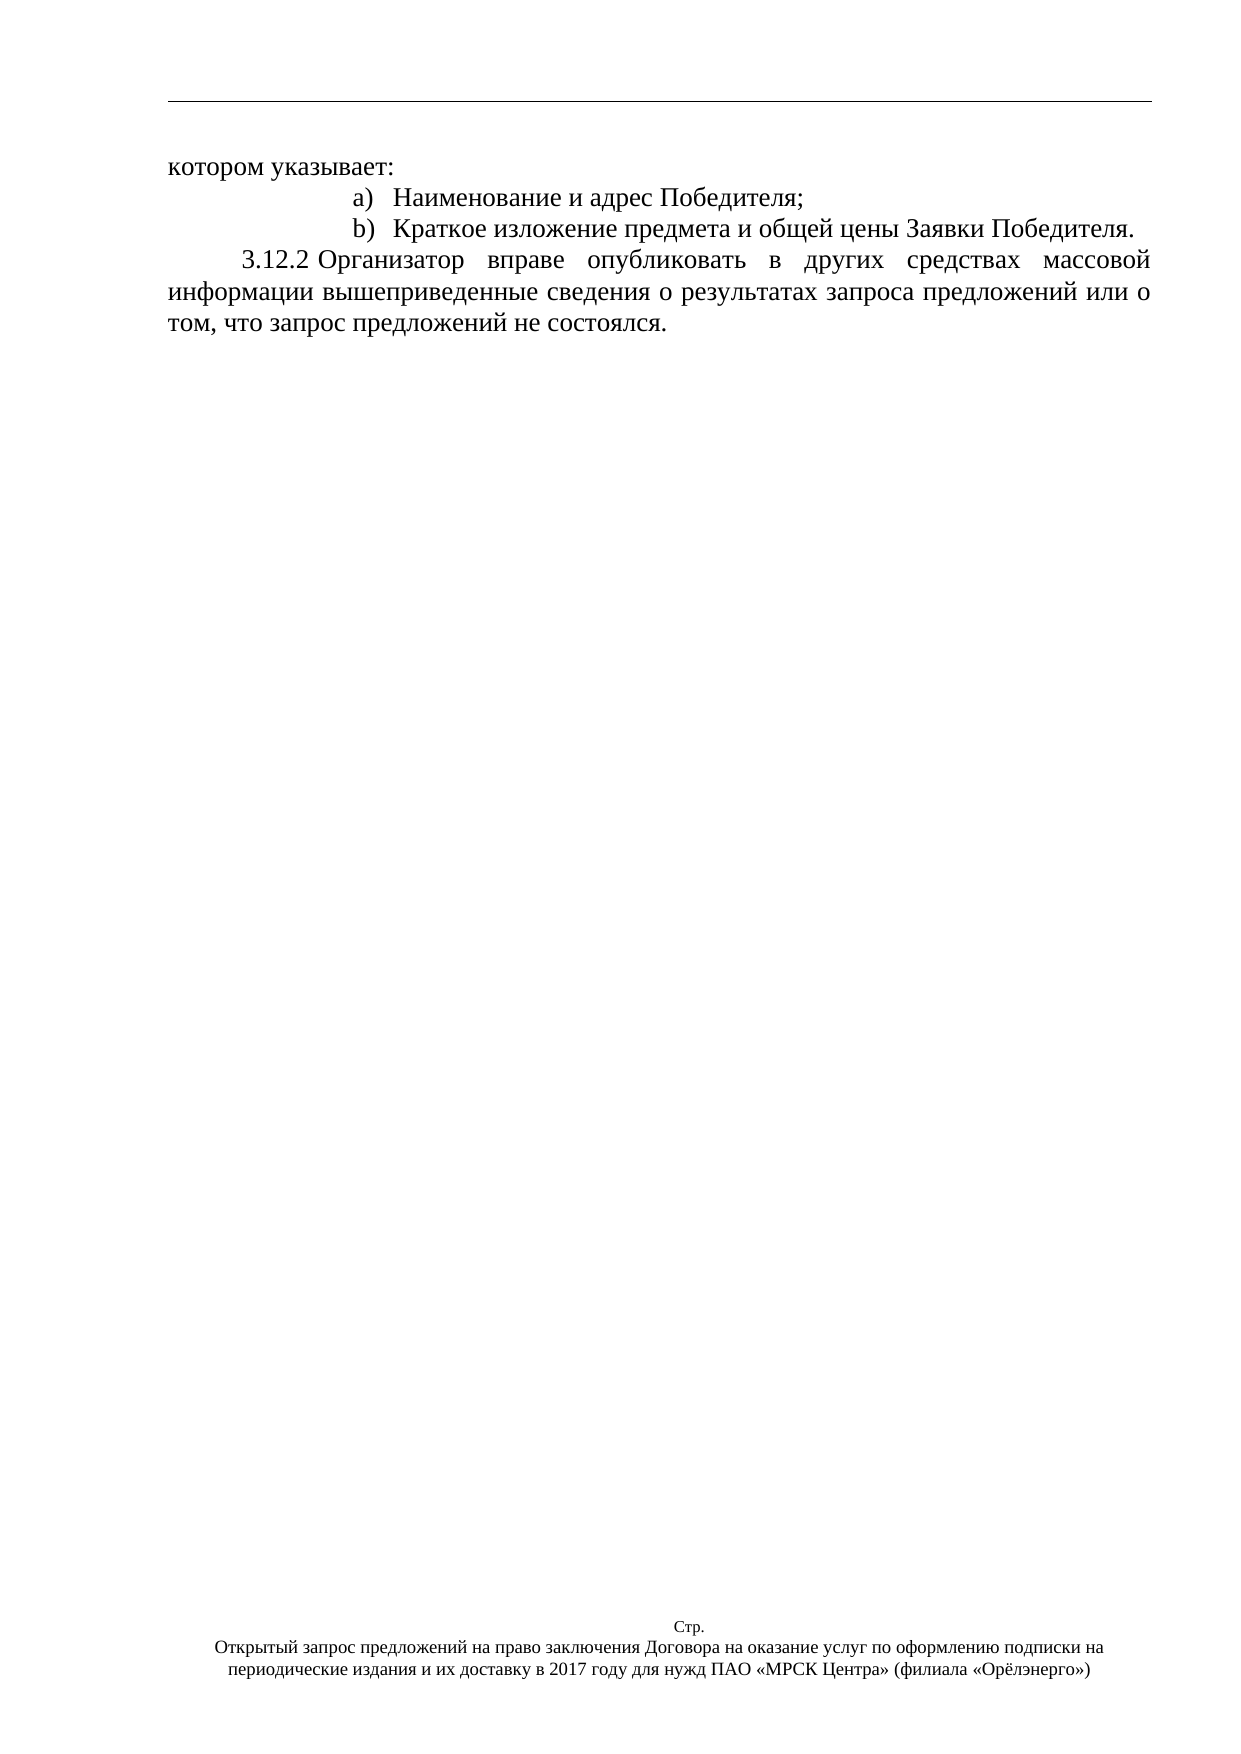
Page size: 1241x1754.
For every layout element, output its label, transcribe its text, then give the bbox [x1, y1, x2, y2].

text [168, 150, 1152, 181]
text 3.12.2 Организатор вправе опубликовать в других средствах массовой информации вышеприведенные сведения о результатах запроса предложений или о том, что запрос предложений не состоялся. [168, 243, 1152, 337]
list Краткое изложение предмета и общей цены Заявки Победителя. [286, 212, 1166, 243]
list Наименование и адрес Победителя; [286, 181, 1166, 212]
